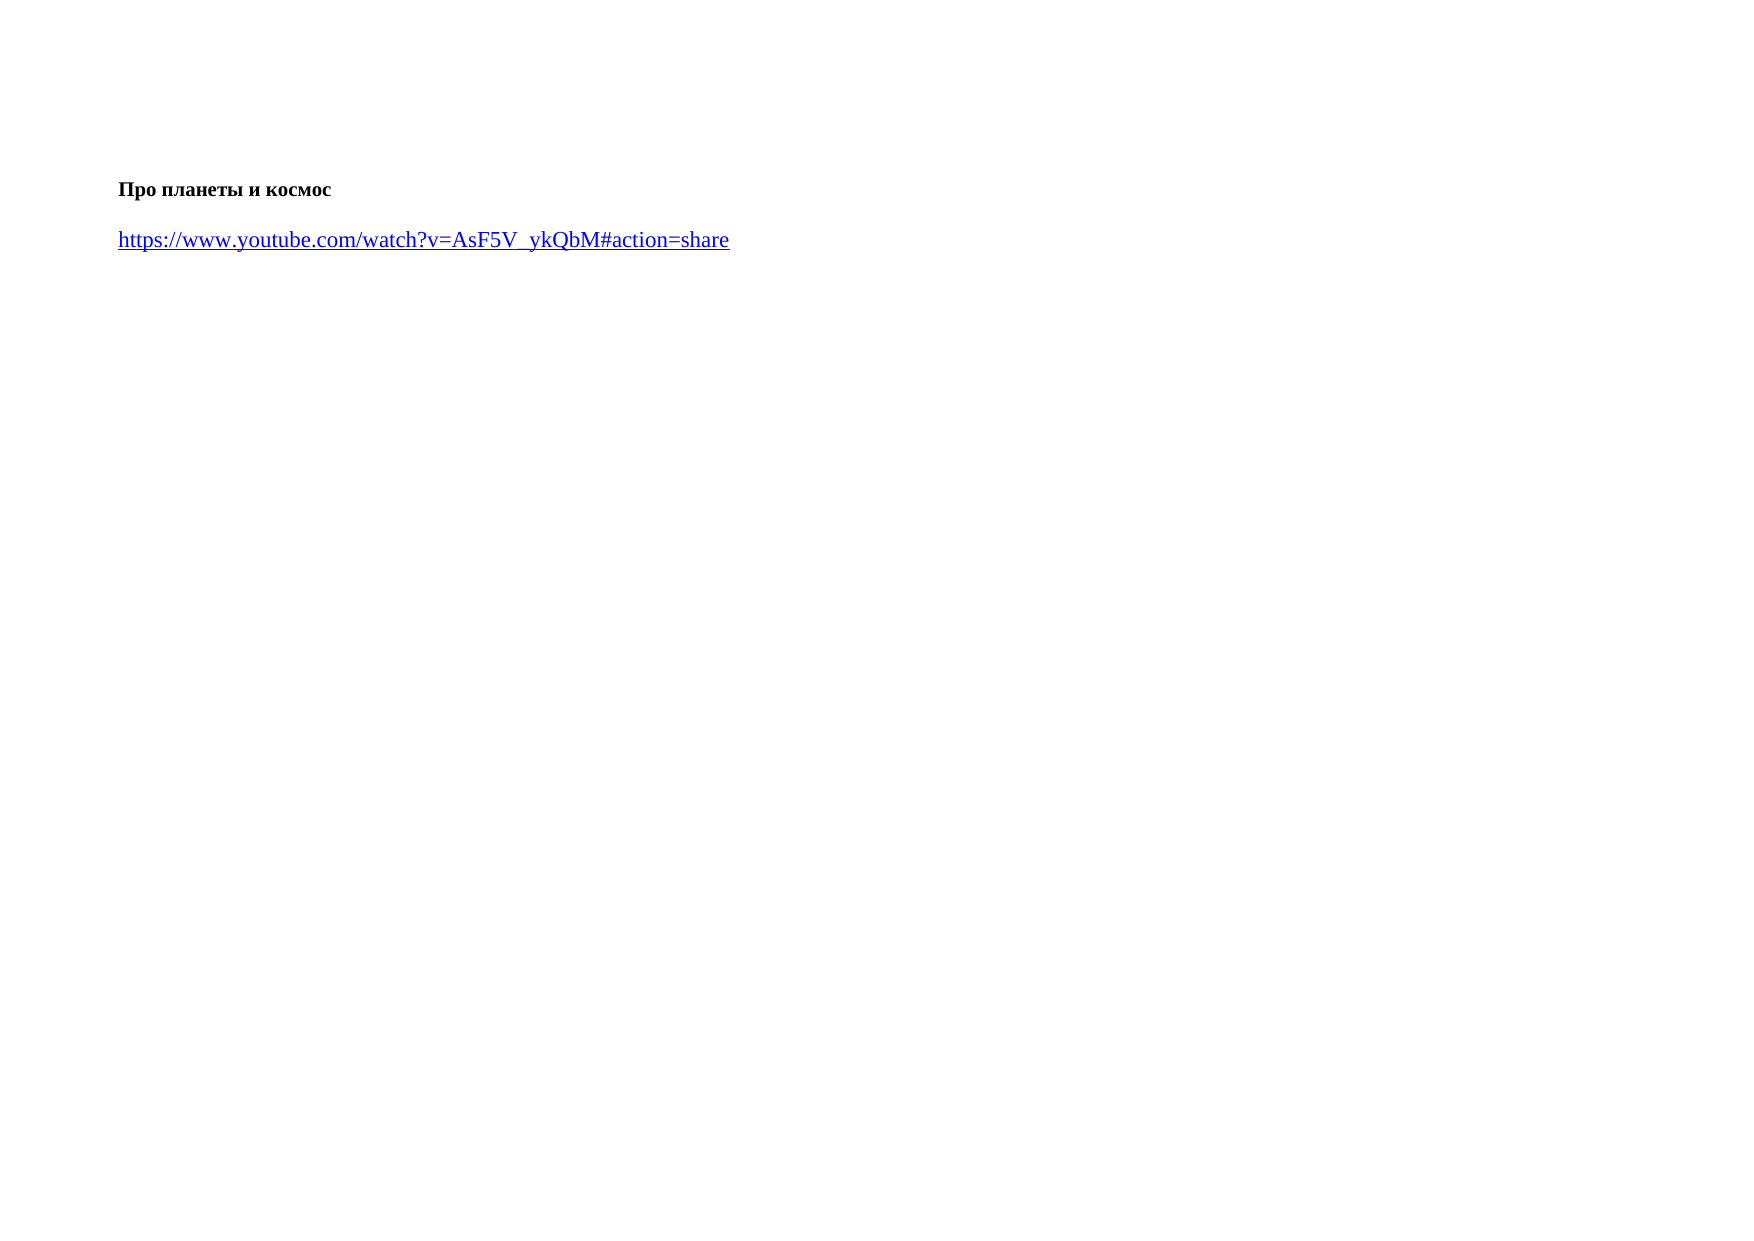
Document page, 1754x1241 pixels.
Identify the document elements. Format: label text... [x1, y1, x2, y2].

text https://www.youtube.com/watch?v=AsF5V_ykQbM#action=share [118, 226, 1636, 252]
text Про планеты и космос [118, 177, 1636, 201]
